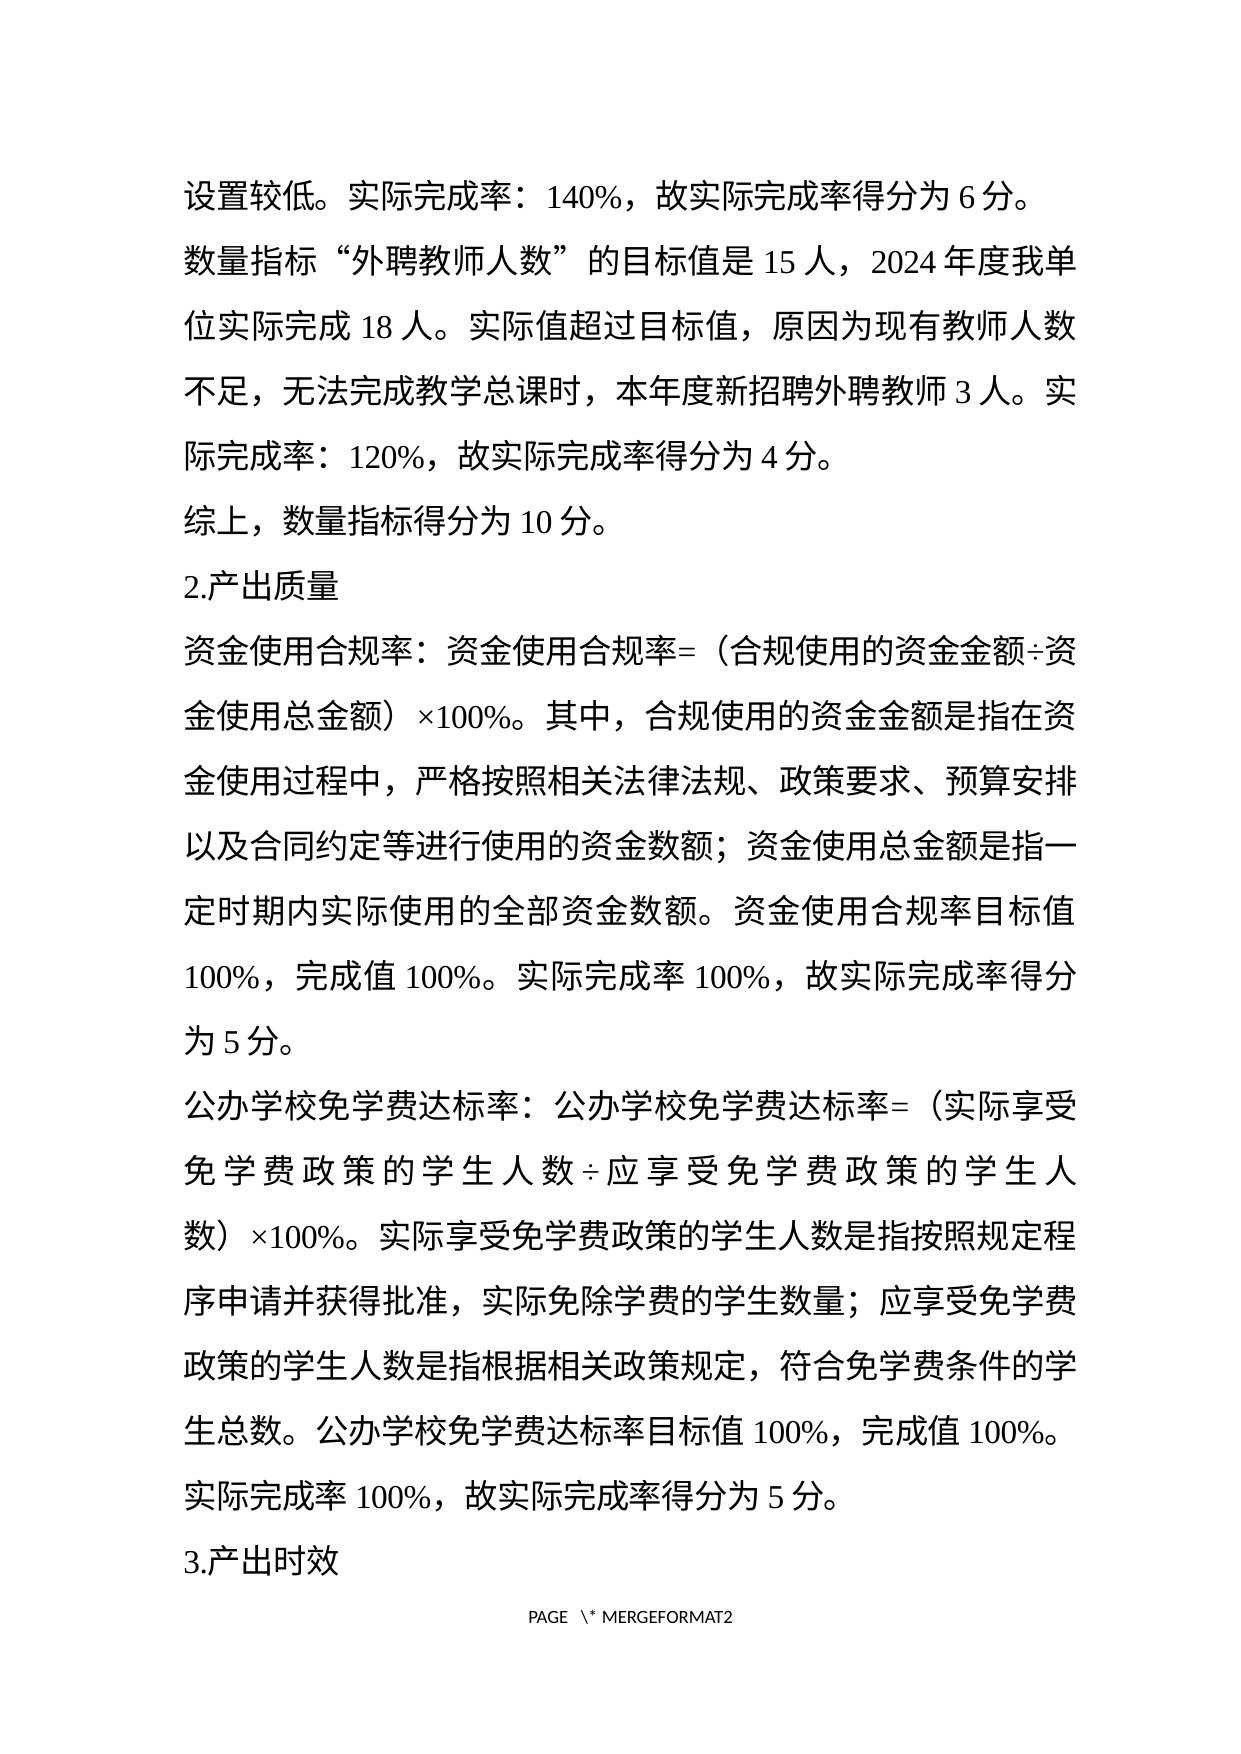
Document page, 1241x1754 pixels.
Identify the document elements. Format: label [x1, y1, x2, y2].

text [183, 162, 1078, 1592]
